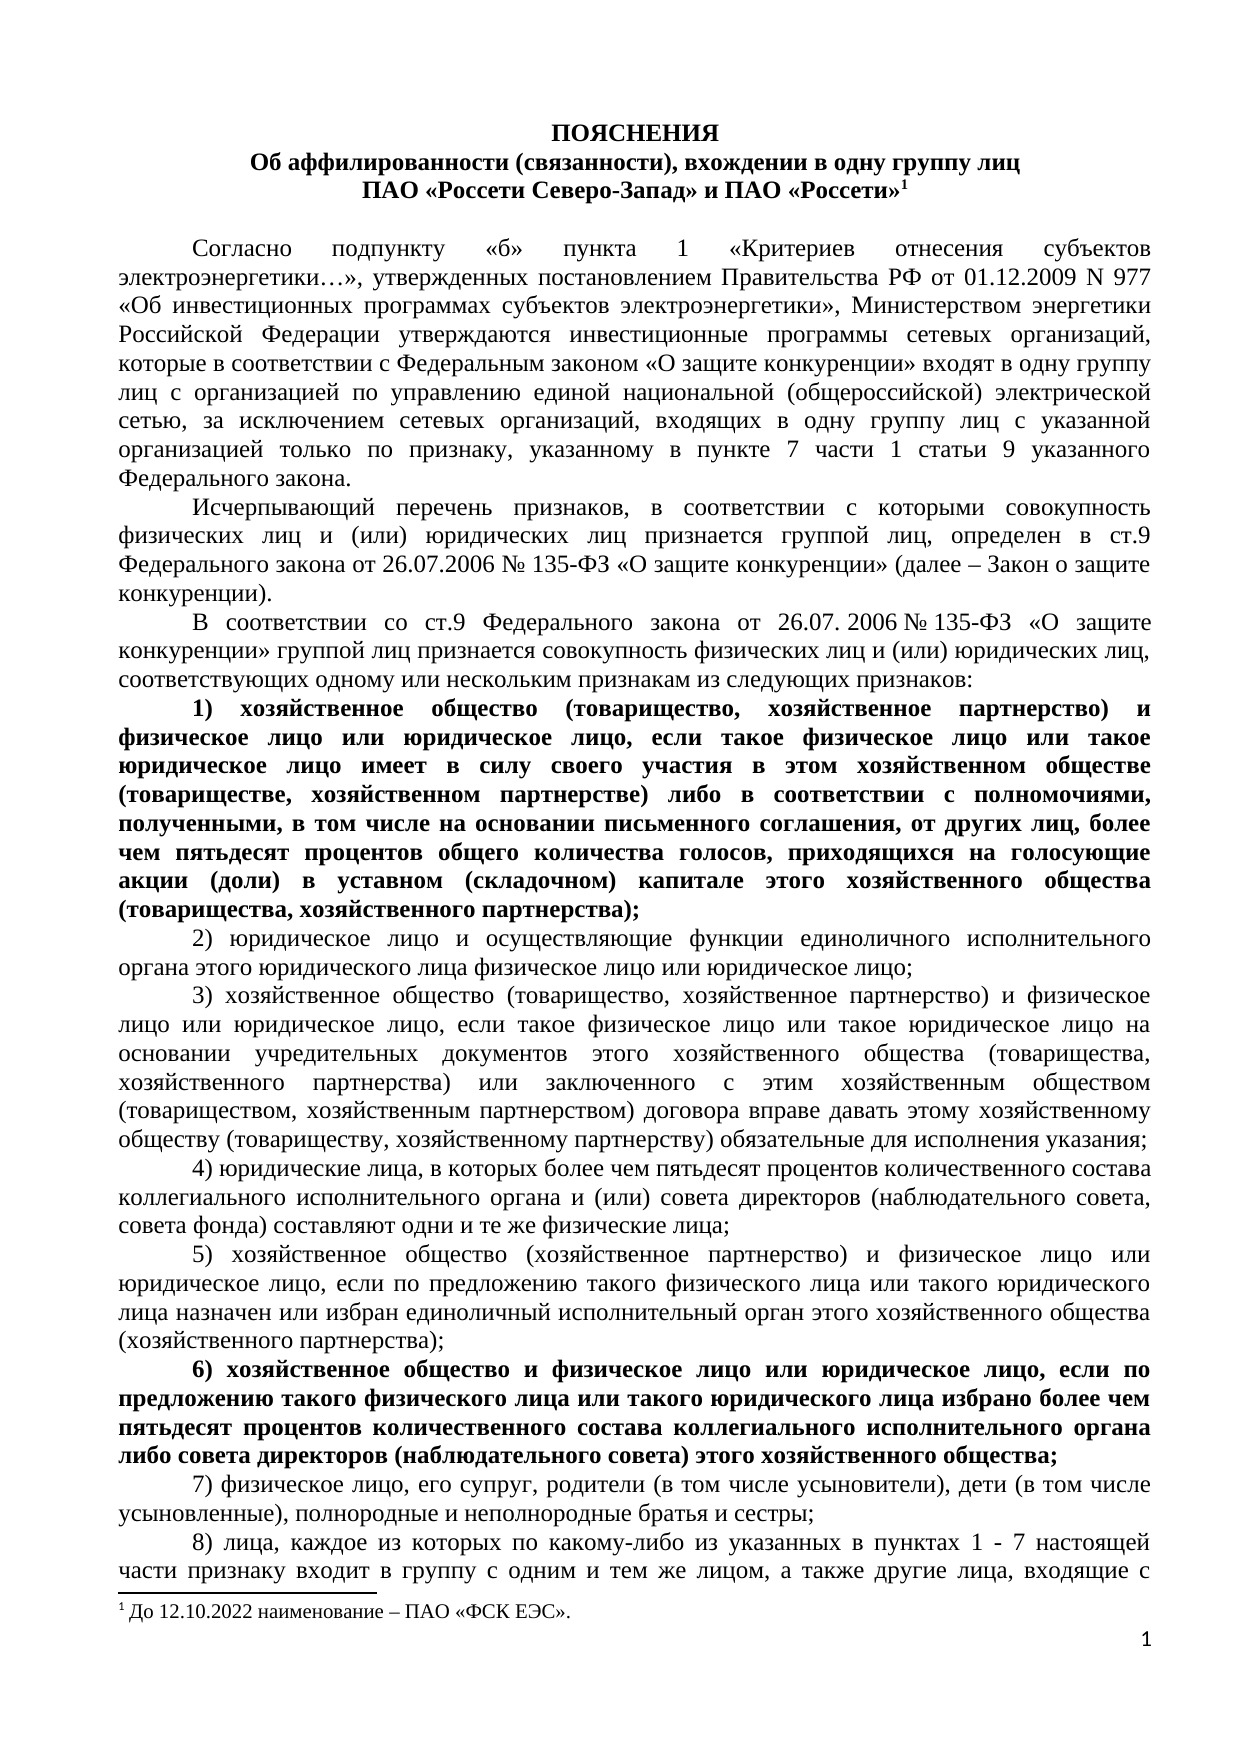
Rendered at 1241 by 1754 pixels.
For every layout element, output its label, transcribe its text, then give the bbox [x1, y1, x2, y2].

text Об аффилированности (связанности), вхождении в одну группу лиц [118, 147, 1152, 176]
text В соответствии со ст.9 Федерального закона от 26.07. 2006 № 135-ФЗ «О защите конкуренции» группой лиц признается совокупность физических лиц и (или) юридических лиц, соответствующих одному или нескольким признакам из следующих признаков: [118, 607, 1152, 693]
text 5) хозяйственное общество (хозяйственное партнерство) и физическое лицо или юридическое лицо, если по предложению такого физического лица или такого юридического лица назначен или избран единоличный исполнительный орган этого хозяйственного общества (хозяйственного партнерства); [118, 1239, 1152, 1354]
text 2) юридическое лицо и осуществляющие функции единоличного исполнительного органа этого юридического лица физическое лицо или юридическое лицо; [118, 923, 1152, 981]
text ПАО «Россети Северо-Запад» и ПАО «Россети» [118, 176, 1152, 204]
text 3) хозяйственное общество (товарищество, хозяйственное партнерство) и физическое лицо или юридическое лицо, если такое физическое лицо или такое юридическое лицо на основании учредительных документов этого хозяйственного общества (товарищества, хозяйственного партнерства) или заключенного с этим хозяйственным обществом (товариществом, хозяйственным партнерством) договора вправе давать этому хозяйственному обществу (товариществу, хозяйственному партнерству) обязательные для исполнения указания; [118, 981, 1152, 1153]
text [118, 1527, 1152, 1584]
text ПОЯСНЕНИЯ [118, 118, 1152, 147]
text Согласно подпункту «б» пункта 1 «Критериев отнесения субъектов электроэнергетики…», утвержденных постановлением Правительства РФ от 01.12.2009 N 977 «Об инвестиционных программах субъектов электроэнергетики», Министерством энергетики Российской Федерации утверждаются инвестиционные программы сетевых организаций, которые в соответствии с Федеральным законом «О защите конкуренции» входят в одну группу лиц с организацией по управлению единой национальной (общероссийской) электрической сетью, за исключением сетевых организаций, входящих в одну группу лиц с указанной организацией только по признаку, указанному в пункте 7 части 1 статьи 9 указанного Федерального закона. [118, 233, 1152, 492]
text 4) юридические лица, в которых более чем пятьдесят процентов количественного состава коллегиального исполнительного органа и (или) совета директоров (наблюдательного совета, совета фонда) составляют одни и те же физические лица; [118, 1153, 1152, 1239]
text 7) физическое лицо, его супруг, родители (в том числе усыновители), дети (в том числе усыновленные), полнородные и неполнородные братья и сестры; [118, 1469, 1152, 1527]
text 6) хозяйственное общество и физическое лицо или юридическое лицо, если по предложению такого физического лица или такого юридического лица избрано более чем пятьдесят процентов количественного состава коллегиального исполнительного органа либо совета директоров (наблюдательного совета) этого хозяйственного общества; [118, 1354, 1152, 1469]
text 1) хозяйственное общество (товарищество, хозяйственное партнерство) и физическое лицо или юридическое лицо, если такое физическое лицо или такое юридическое лицо имеет в силу своего участия в этом хозяйственном обществе (товариществе, хозяйственном партнерстве) либо в соответствии с полномочиями, полученными, в том числе на основании письменного соглашения, от других лиц, более чем пятьдесят процентов общего количества голосов, приходящихся на голосующие акции (доли) в уставном (складочном) капитале этого хозяйственного общества (товарищества, хозяйственного партнерства); [118, 693, 1152, 923]
text Исчерпывающий перечень признаков, в соответствии с которыми совокупность физических лиц и (или) юридических лиц признается группой лиц, определен в ст.9 Федерального закона от 26.07.2006 № 135-ФЗ «О защите конкуренции» (далее – Закон о защите конкуренции). [118, 492, 1152, 607]
